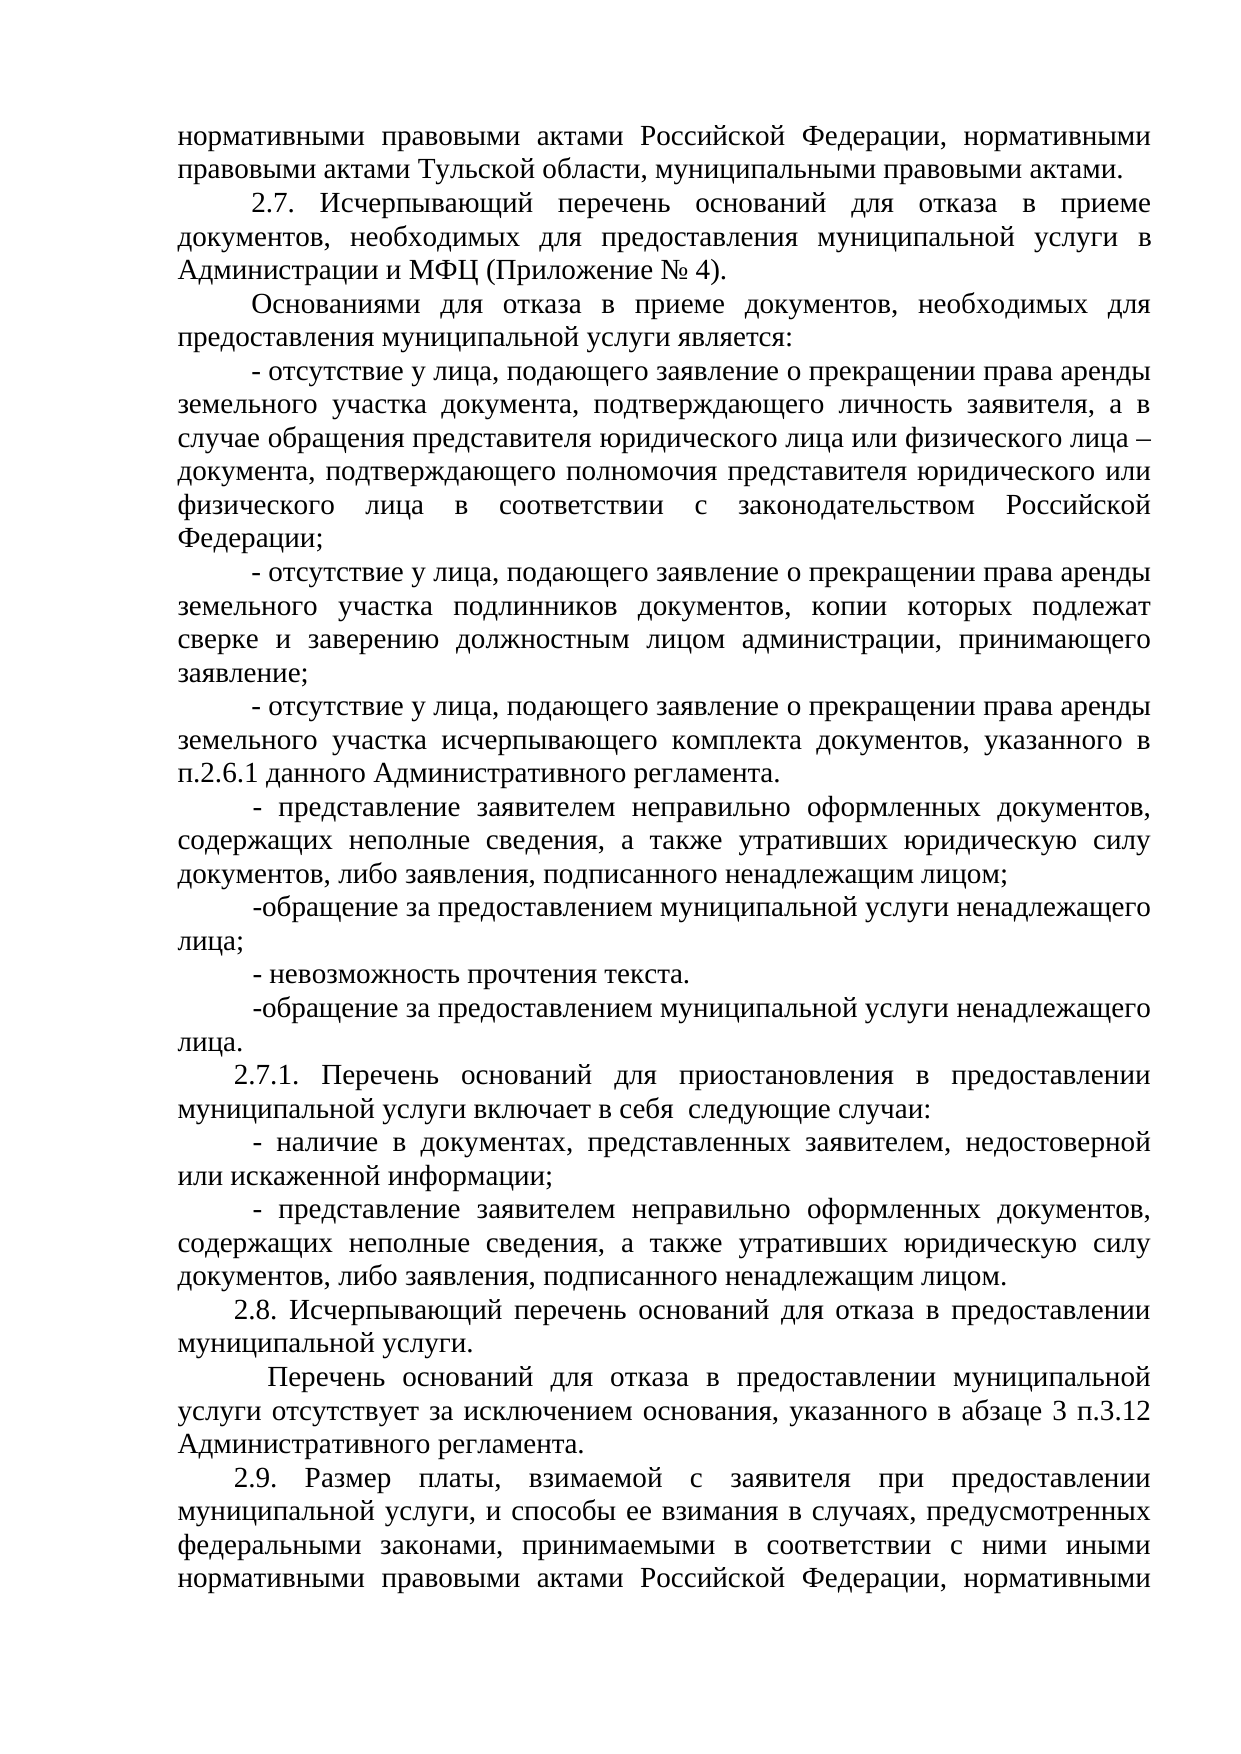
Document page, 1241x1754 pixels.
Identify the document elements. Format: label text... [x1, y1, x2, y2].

text - представление заявителем неправильно оформленных документов, содержащих неполные сведения, а также утративших юридическую силу документов, либо заявления, подписанного ненадлежащим лицом; [177, 789, 1152, 889]
text - представление заявителем неправильно оформленных документов, содержащих неполные сведения, а также утративших юридическую силу документов, либо заявления, подписанного ненадлежащим лицом. [177, 1191, 1152, 1292]
text 2.8. Исчерпывающий перечень оснований для отказа в предоставлении муниципальной услуги. [177, 1292, 1152, 1359]
text - отсутствие у лица, подающего заявление о прекращении права аренды земельного участка документа, подтверждающего личность заявителя, а в случае обращения представителя юридического лица или физического лица – документа, подтверждающего полномочия представителя юридического или физического лица в соответствии с законодательством Российской Федерации; [177, 353, 1152, 554]
text - отсутствие у лица, подающего заявление о прекращении права аренды земельного участка исчерпывающего комплекта документов, указанного в п.2.6.1 данного Административного регламента. [177, 688, 1152, 789]
text - наличие в документах, представленных заявителем, недостоверной или искаженной информации; [177, 1124, 1152, 1191]
text - невозможность прочтения текста. [177, 957, 1152, 990]
text Основаниями для отказа в приеме документов, необходимых для предоставления муниципальной услуги является: [177, 286, 1152, 353]
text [177, 1460, 1152, 1594]
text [177, 118, 1152, 185]
text - отсутствие у лица, подающего заявление о прекращении права аренды земельного участка подлинников документов, копии которых подлежат сверке и заверению должностным лицом администрации, принимающего заявление; [177, 554, 1152, 688]
text -обращение за предоставлением муниципальной услуги ненадлежащего лица. [177, 990, 1152, 1057]
text 2.7.1. Перечень оснований для приостановления в предоставлении муниципальной услуги включает в себя следующие случаи: [177, 1057, 1152, 1124]
text -обращение за предоставлением муниципальной услуги ненадлежащего лица; [177, 889, 1152, 957]
text Перечень оснований для отказа в предоставлении муниципальной услуги отсутствует за исключением основания, указанного в абзаце 3 п.3.12 Административного регламента. [177, 1359, 1152, 1460]
text 2.7. Исчерпывающий перечень оснований для отказа в приеме документов, необходимых для предоставления муниципальной услуги в Администрации и МФЦ (Приложение № 4). [177, 185, 1152, 286]
